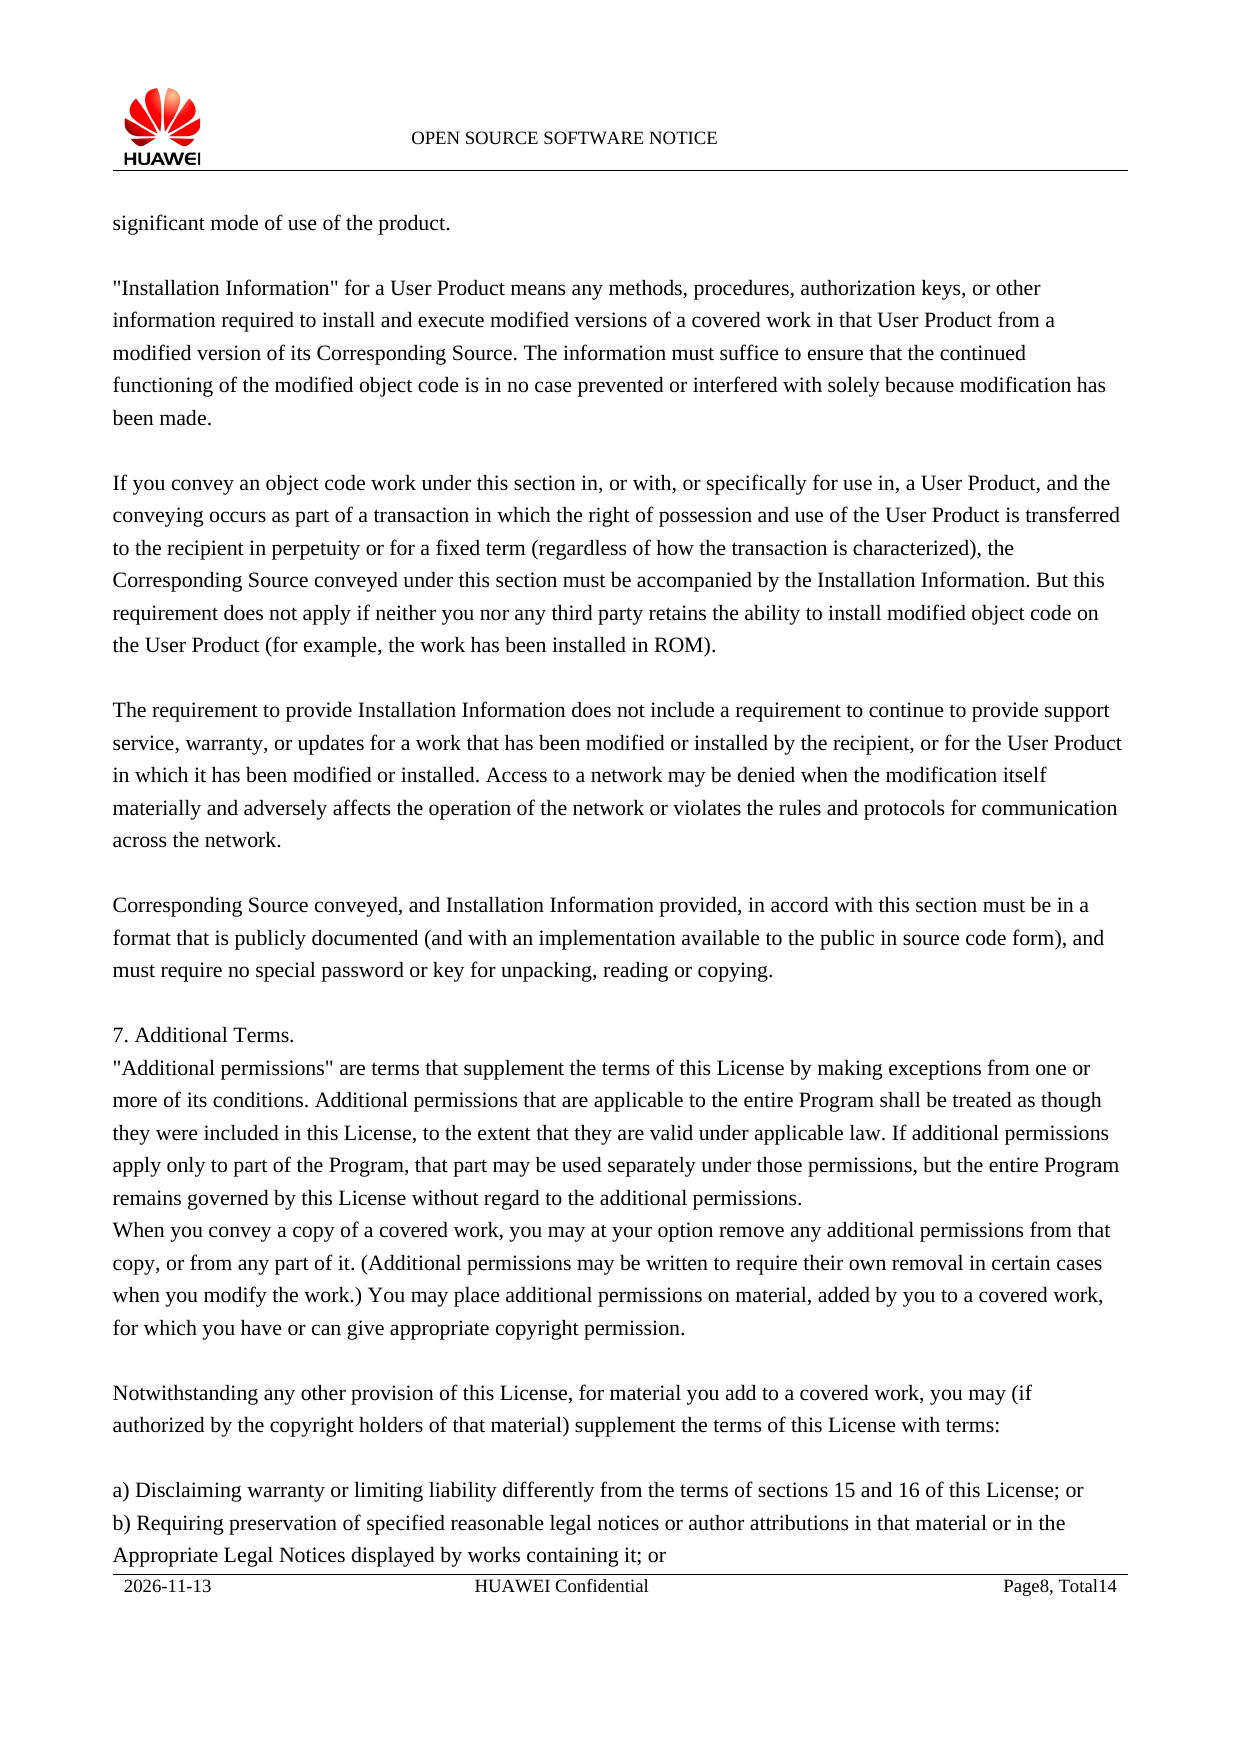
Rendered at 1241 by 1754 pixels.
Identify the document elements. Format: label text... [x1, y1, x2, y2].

picture [124, 88, 201, 165]
